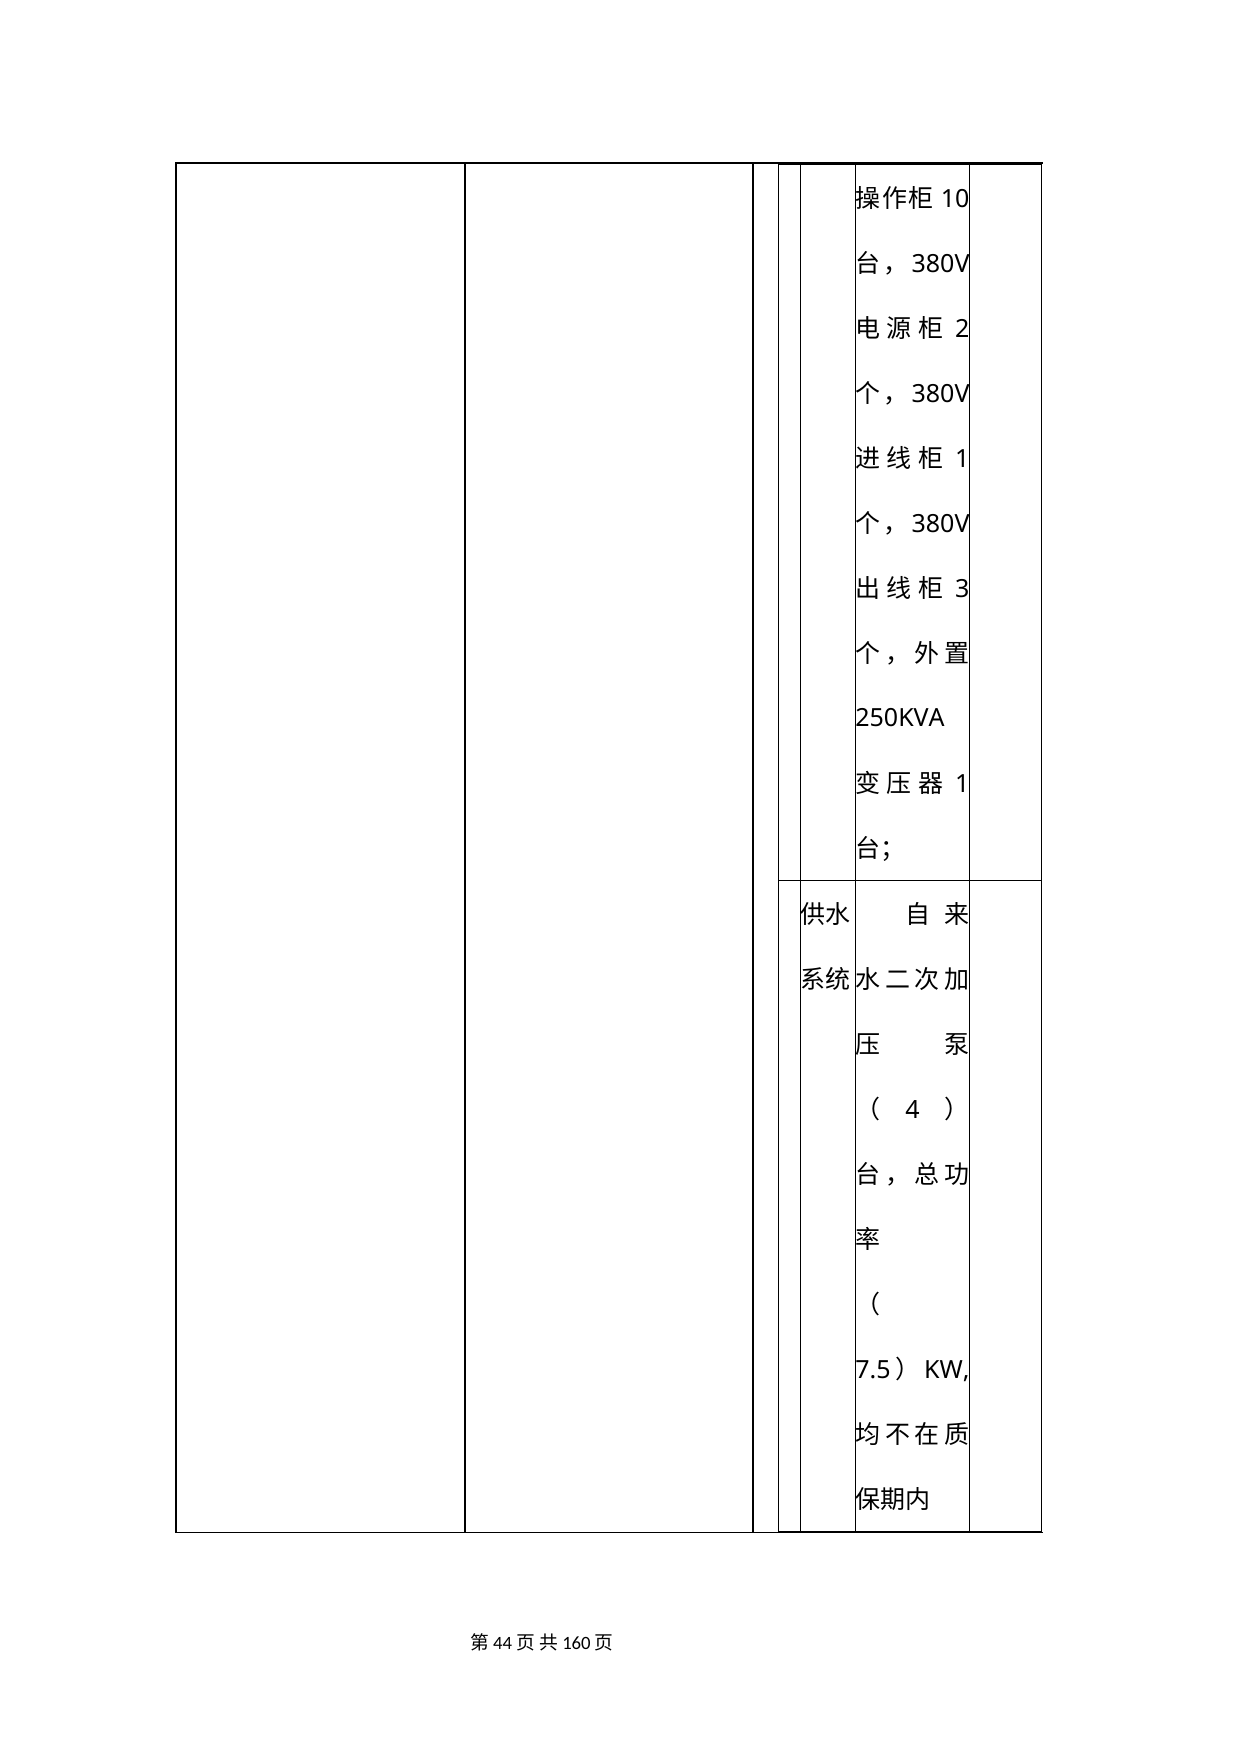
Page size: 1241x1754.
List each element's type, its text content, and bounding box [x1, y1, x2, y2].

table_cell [970, 881, 1041, 1531]
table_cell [970, 165, 1041, 880]
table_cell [779, 165, 800, 880]
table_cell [754, 164, 778, 1532]
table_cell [856, 165, 969, 880]
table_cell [856, 881, 969, 1531]
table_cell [801, 881, 855, 1531]
table_cell [466, 164, 752, 1532]
table_cell 1 [177, 164, 464, 1532]
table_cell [779, 881, 800, 1531]
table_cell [801, 165, 855, 880]
